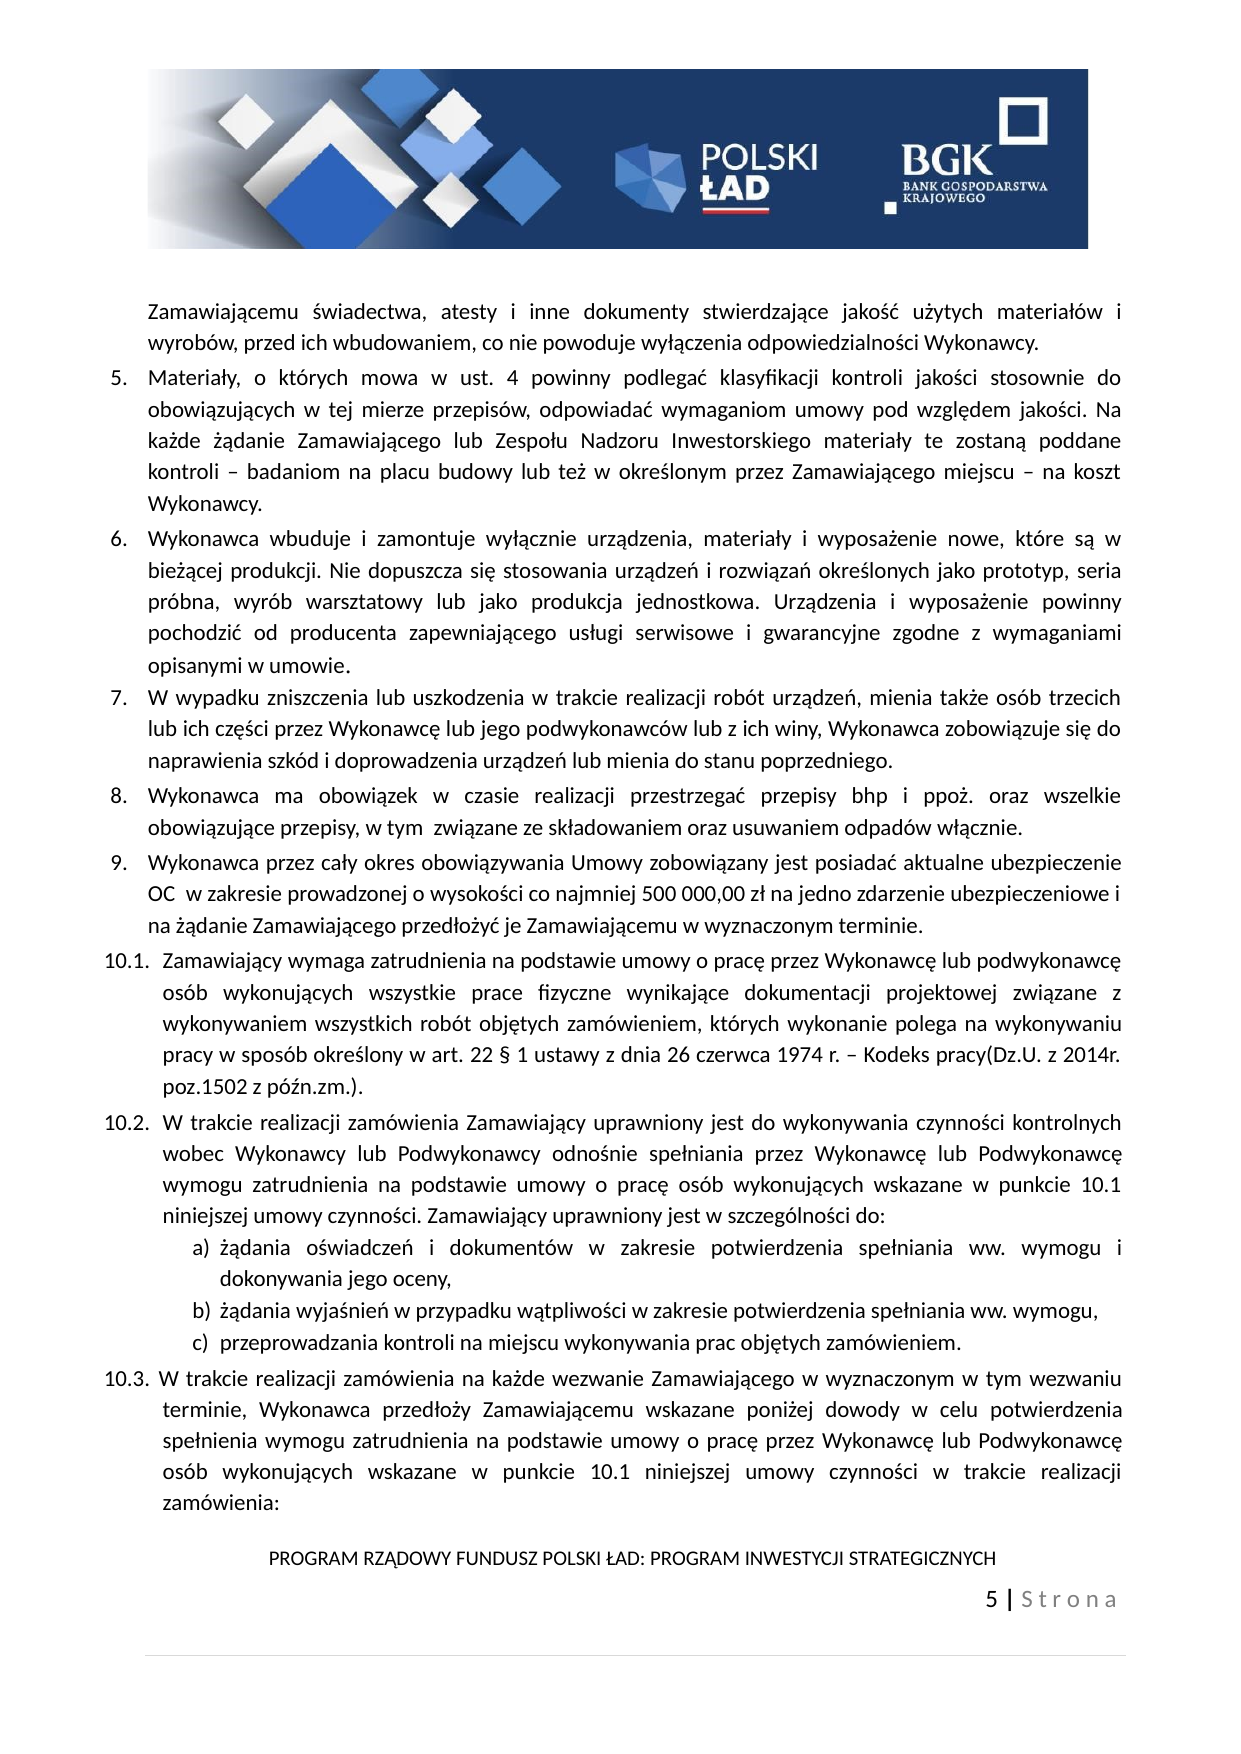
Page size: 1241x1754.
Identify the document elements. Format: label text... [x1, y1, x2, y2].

list żądania wyjaśnień w przypadku wątpliwości w zakresie potwierdzenia spełniania ww. wymogu, [192, 1296, 1123, 1324]
list W wypadku zniszczenia lub uszkodzenia w trakcie realizacji robót urządzeń, mienia także osób trzecich lub ich części przez Wykonawcę lub jego podwykonawców lub z ich winy, Wykonawca zobowiązuje się do naprawienia szkód i doprowadzenia urządzeń lub mienia do stanu poprzedniego. [110, 683, 1123, 774]
list W trakcie realizacji zamówienia Zamawiający uprawniony jest do wykonywania czynności kontrolnych wobec Wykonawcy lub Podwykonawcy odnośnie spełniania przez Wykonawcę lub Podwykonawcę wymogu zatrudnienia na podstawie umowy o pracę osób wykonujących wskazane w punkcie 10.1 niniejszej umowy czynności. Zamawiający uprawniony jest w szczególności do: [103, 1108, 1123, 1229]
list Materiały, o których mowa w ust. 4 powinny podlegać klasyfikacji kontroli jakości stosownie do obowiązujących w tej mierze przepisów, odpowiadać wymaganiom umowy pod względem jakości. Na każde żądanie Zamawiającego lub Zespołu Nadzoru Inwestorskiego materiały te zostaną poddane kontroli – badaniom na placu budowy lub też w określonym przez Zamawiającego miejscu – na koszt Wykonawcy. [110, 363, 1123, 517]
picture [147, 69, 1089, 249]
list Wykonawca ma obowiązek w czasie realizacji przestrzegać przepisy bhp i ppoż. oraz wszelkie obowiązujące przepisy, w tym związane ze składowaniem oraz usuwaniem odpadów włącznie. [110, 782, 1123, 841]
text 10.3. W trakcie realizacji zamówienia na każde wezwanie Zamawiającego w wyznaczonym w tym wezwaniu terminie, Wykonawca przedłoży Zamawiającemu wskazane poniżej dowody w celu potwierdzenia spełnienia wymogu zatrudnienia na podstawie umowy o pracę przez Wykonawcę lub Podwykonawcę osób wykonujących wskazane w punkcie 10.1 niniejszej umowy czynności w trakcie realizacji zamówienia: [103, 1364, 1124, 1516]
list Zamawiający wymaga zatrudnienia na podstawie umowy o pracę przez Wykonawcę lub podwykonawcę osób wykonujących wszystkie prace fizyczne wynikające dokumentacji projektowej związane z wykonywaniem wszystkich robót objętych zamówieniem, których wykonanie polega na wykonywaniu pracy w sposób określony w art. 22 § 1 ustawy z dnia 26 czerwca 1974 r. – Kodeks pracy(Dz.U. z 2014r. poz.1502 z późn.zm.). [103, 947, 1123, 1100]
list Wykonawca wbuduje i zamontuje wyłącznie urządzenia, materiały i wyposażenie nowe, które są w bieżącej produkcji. Nie dopuszcza się stosowania urządzeń i rozwiązań określonych jako prototyp, seria próbna, wyrób warsztatowy lub jako produkcja jednostkowa. Urządzenia i wyposażenie powinny pochodzić od producenta zapewniającego usługi serwisowe i gwarancyjne zgodne z wymaganiami opisanymi w umowie. [110, 524, 1123, 679]
list Wykonawca przez cały okres obowiązywania Umowy zobowiązany jest posiadać aktualne ubezpieczenie OC w zakresie prowadzonej o wysokości co najmniej 500 000,00 zł na jedno zdarzenie ubezpieczeniowe i na żądanie Zamawiającego przedłożyć je Zamawiającemu w wyznaczonym terminie. [110, 848, 1123, 939]
list przeprowadzania kontroli na miejscu wykonywania prac objętych zamówieniem. [192, 1328, 1123, 1356]
list żądania oświadczeń i dokumentów w zakresie potwierdzenia spełniania ww. wymogu i dokonywania jego oceny, [192, 1233, 1123, 1292]
